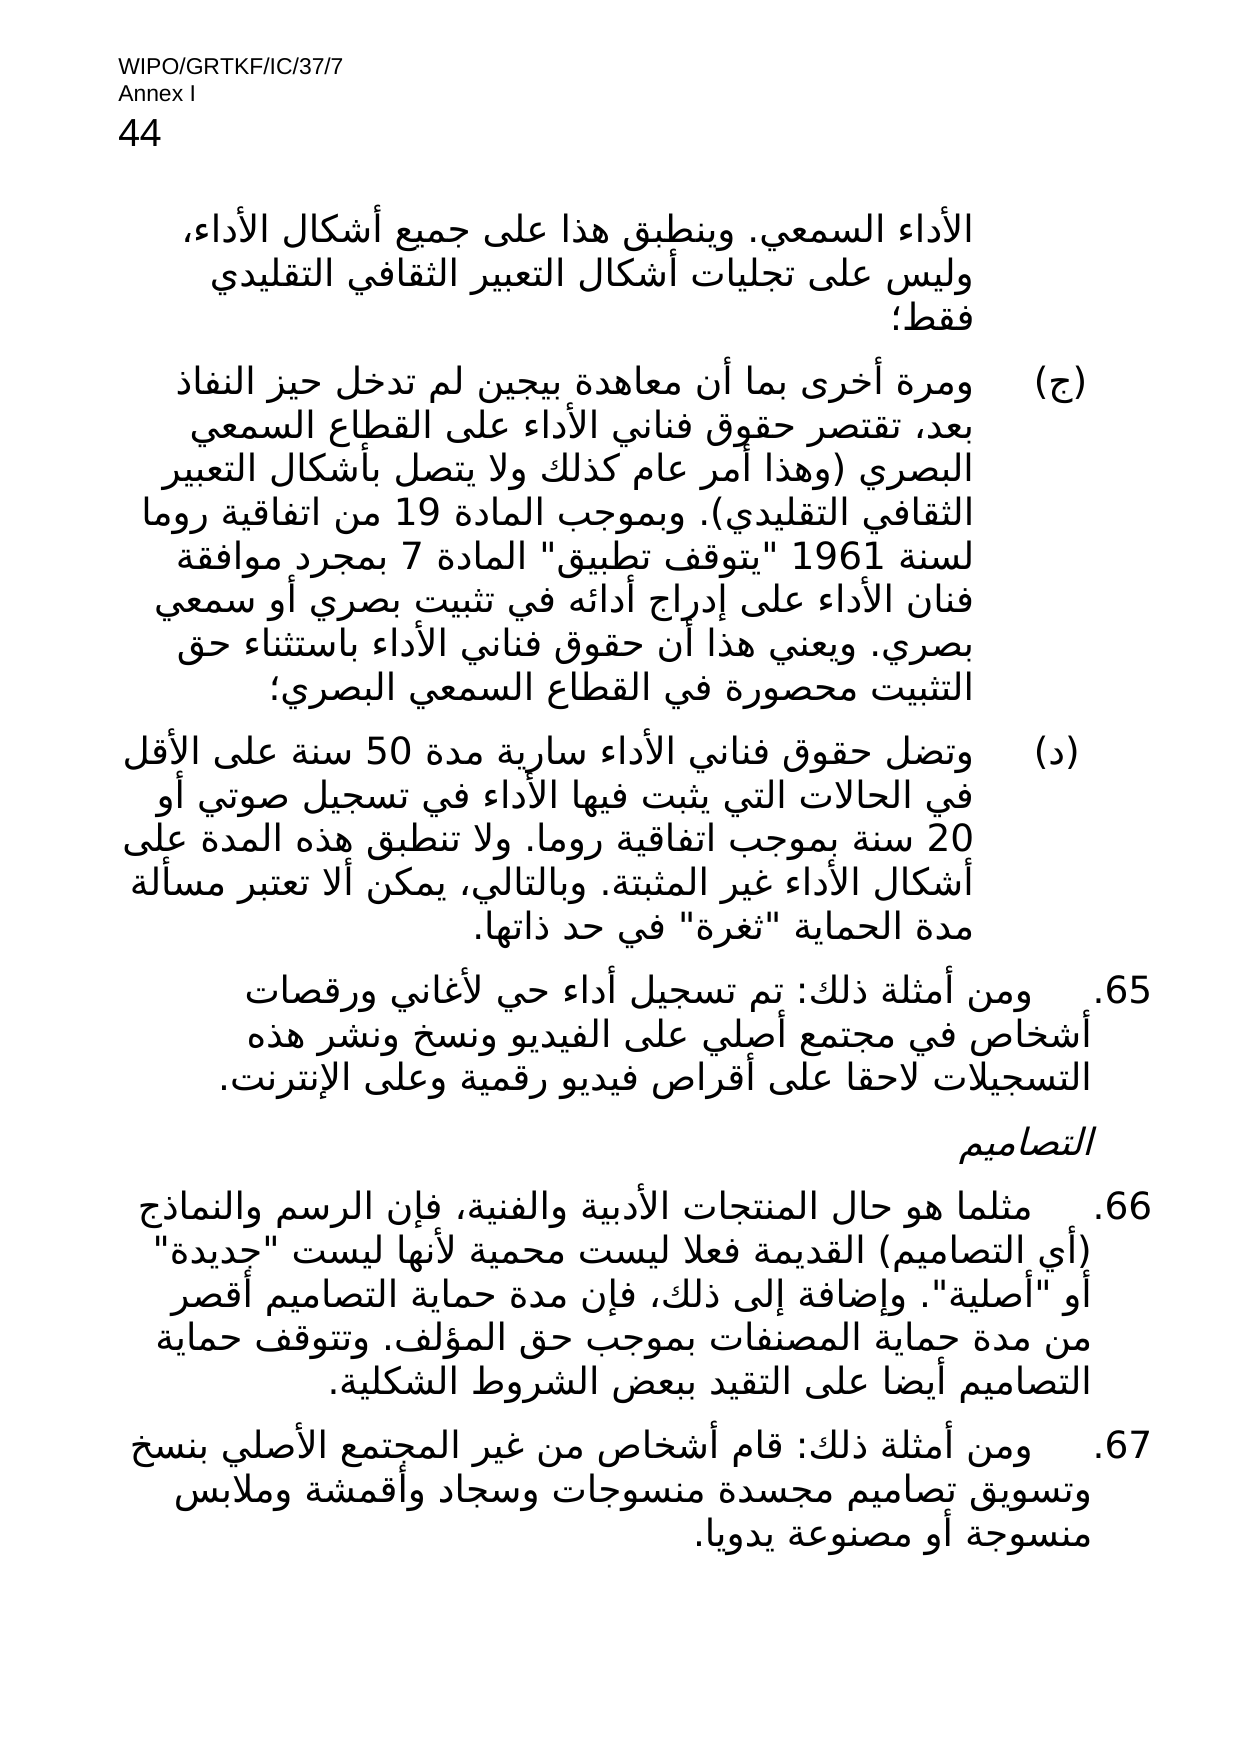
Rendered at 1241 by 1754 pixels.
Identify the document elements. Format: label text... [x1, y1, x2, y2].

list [118, 208, 1033, 339]
text مثلما هو حال المنتجات الأدبية والفنية، فإن الرسم والنماذج (أي التصاميم) القديمة فعلا ليست محمية لأنها ليست "جديدة" أو "أصلية". وإضافة إلى ذلك، فإن مدة حماية التصاميم أقصر من مدة حماية المصنفات بموجب حق المؤلف. وتتوقف حماية التصاميم أيضا على التقيد ببعض الشروط الشكلية. [118, 1185, 1092, 1403]
subtitle التصاميم [118, 1121, 1092, 1164]
list وتضل حقوق فناني الأداء سارية مدة 50 سنة على الأقل في الحالات التي يثبت فيها الأداء في تسجيل صوتي أو 20 سنة بموجب اتفاقية روما. ولا تنطبق هذه المدة على أشكال الأداء غير المثبتة. وبالتالي، يمكن ألا تعتبر مسألة مدة الحماية "ثغرة" في حد ذاتها. [118, 730, 1033, 948]
list ومرة أخرى بما أن معاهدة بيجين لم تدخل حيز النفاذ بعد، تقتصر حقوق فناني الأداء على القطاع السمعي البصري (وهذا أمر عام كذلك ولا يتصل بأشكال التعبير الثقافي التقليدي). وبموجب المادة 19 من اتفاقية روما لسنة 1961 "يتوقف تطبيق" المادة 7 بمجرد موافقة فنان الأداء على إدراج أدائه في تثبيت بصري أو سمعي بصري. ويعني هذا أن حقوق فناني الأداء باستثناء حق التثبيت محصورة في القطاع السمعي البصري؛ [118, 360, 1033, 709]
text ومن أمثلة ذلك: تم تسجيل أداء حي لأغاني ورقصات أشخاص في مجتمع أصلي على الفيديو ونسخ ونشر هذه التسجيلات لاحقا على أقراص فيديو رقمية وعلى الإنترنت. [118, 969, 1092, 1100]
text ومن أمثلة ذلك: قام أشخاص من غير المجتمع الأصلي بنسخ وتسويق تصاميم مجسدة منسوجات وسجاد وأقمشة وملابس منسوجة أو مصنوعة يدويا. [118, 1424, 1092, 1555]
